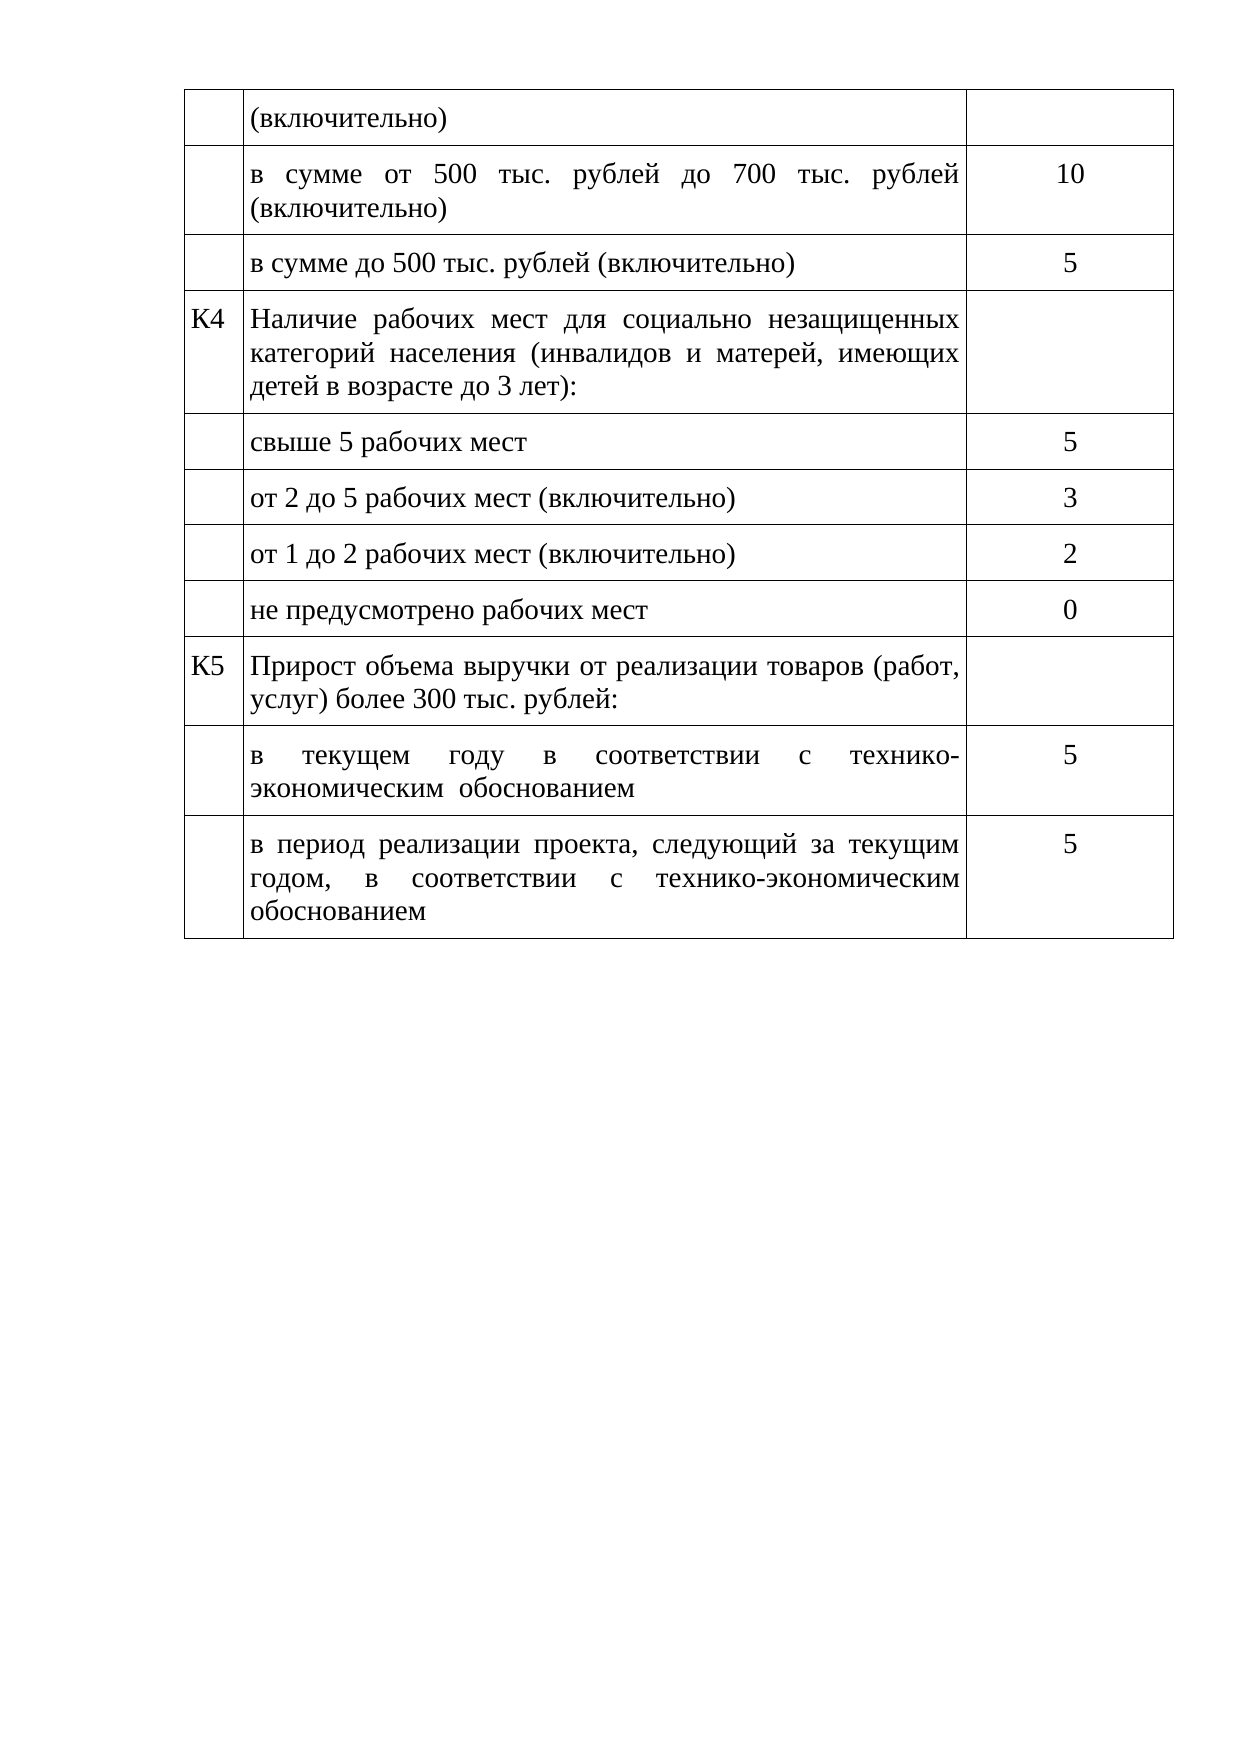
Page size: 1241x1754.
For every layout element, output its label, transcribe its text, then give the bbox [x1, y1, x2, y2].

table_cell [967, 291, 1173, 413]
table_cell 5 [967, 816, 1173, 938]
table_cell [185, 90, 243, 144]
table_cell Наличие рабочих мест для социально незащищенных категорий населения (инвалидов и матерей, имеющих детей в возрасте до 3 лет): [244, 291, 966, 413]
table_cell 5 [967, 235, 1173, 290]
table_cell 5 [967, 726, 1173, 815]
table_cell 3 [967, 470, 1173, 524]
table_cell от 1 до 2 рабочих мест (включительно) [244, 525, 966, 580]
table_cell в сумме до 500 тыс. рублей (включительно) [244, 235, 966, 290]
table_cell 10 [967, 146, 1173, 234]
table_cell 5 [967, 414, 1173, 468]
table_cell [967, 637, 1173, 725]
table_cell Прирост объема выручки от реализации товаров (работ, услуг) более 300 тыс. рублей: [244, 637, 966, 725]
table_cell [185, 581, 243, 636]
table_cell [185, 816, 243, 938]
table_cell не предусмотрено рабочих мест [244, 581, 966, 636]
table_cell [185, 525, 243, 580]
table_cell 0 [967, 581, 1173, 636]
table_cell [185, 726, 243, 815]
table_cell свыше 5 рабочих мест [244, 414, 966, 468]
table_cell К4 [185, 291, 243, 413]
table_cell в период реализации проекта, следующий за текущим годом, в соответствии с технико-экономическим обоснованием [244, 816, 966, 938]
table_cell в текущем году в соответствии с технико-экономическим обоснованием [244, 726, 966, 815]
table_cell 15 [967, 90, 1173, 144]
table_cell в сумме от 500 тыс. рублей до 700 тыс. рублей (включительно) [244, 146, 966, 234]
table_cell [185, 235, 243, 290]
table_cell [185, 146, 243, 234]
table_cell [185, 470, 243, 524]
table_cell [244, 90, 966, 144]
table_cell от 2 до 5 рабочих мест (включительно) [244, 470, 966, 524]
table_cell 2 [967, 525, 1173, 580]
table_cell К5 [185, 637, 243, 725]
table_cell [185, 414, 243, 468]
